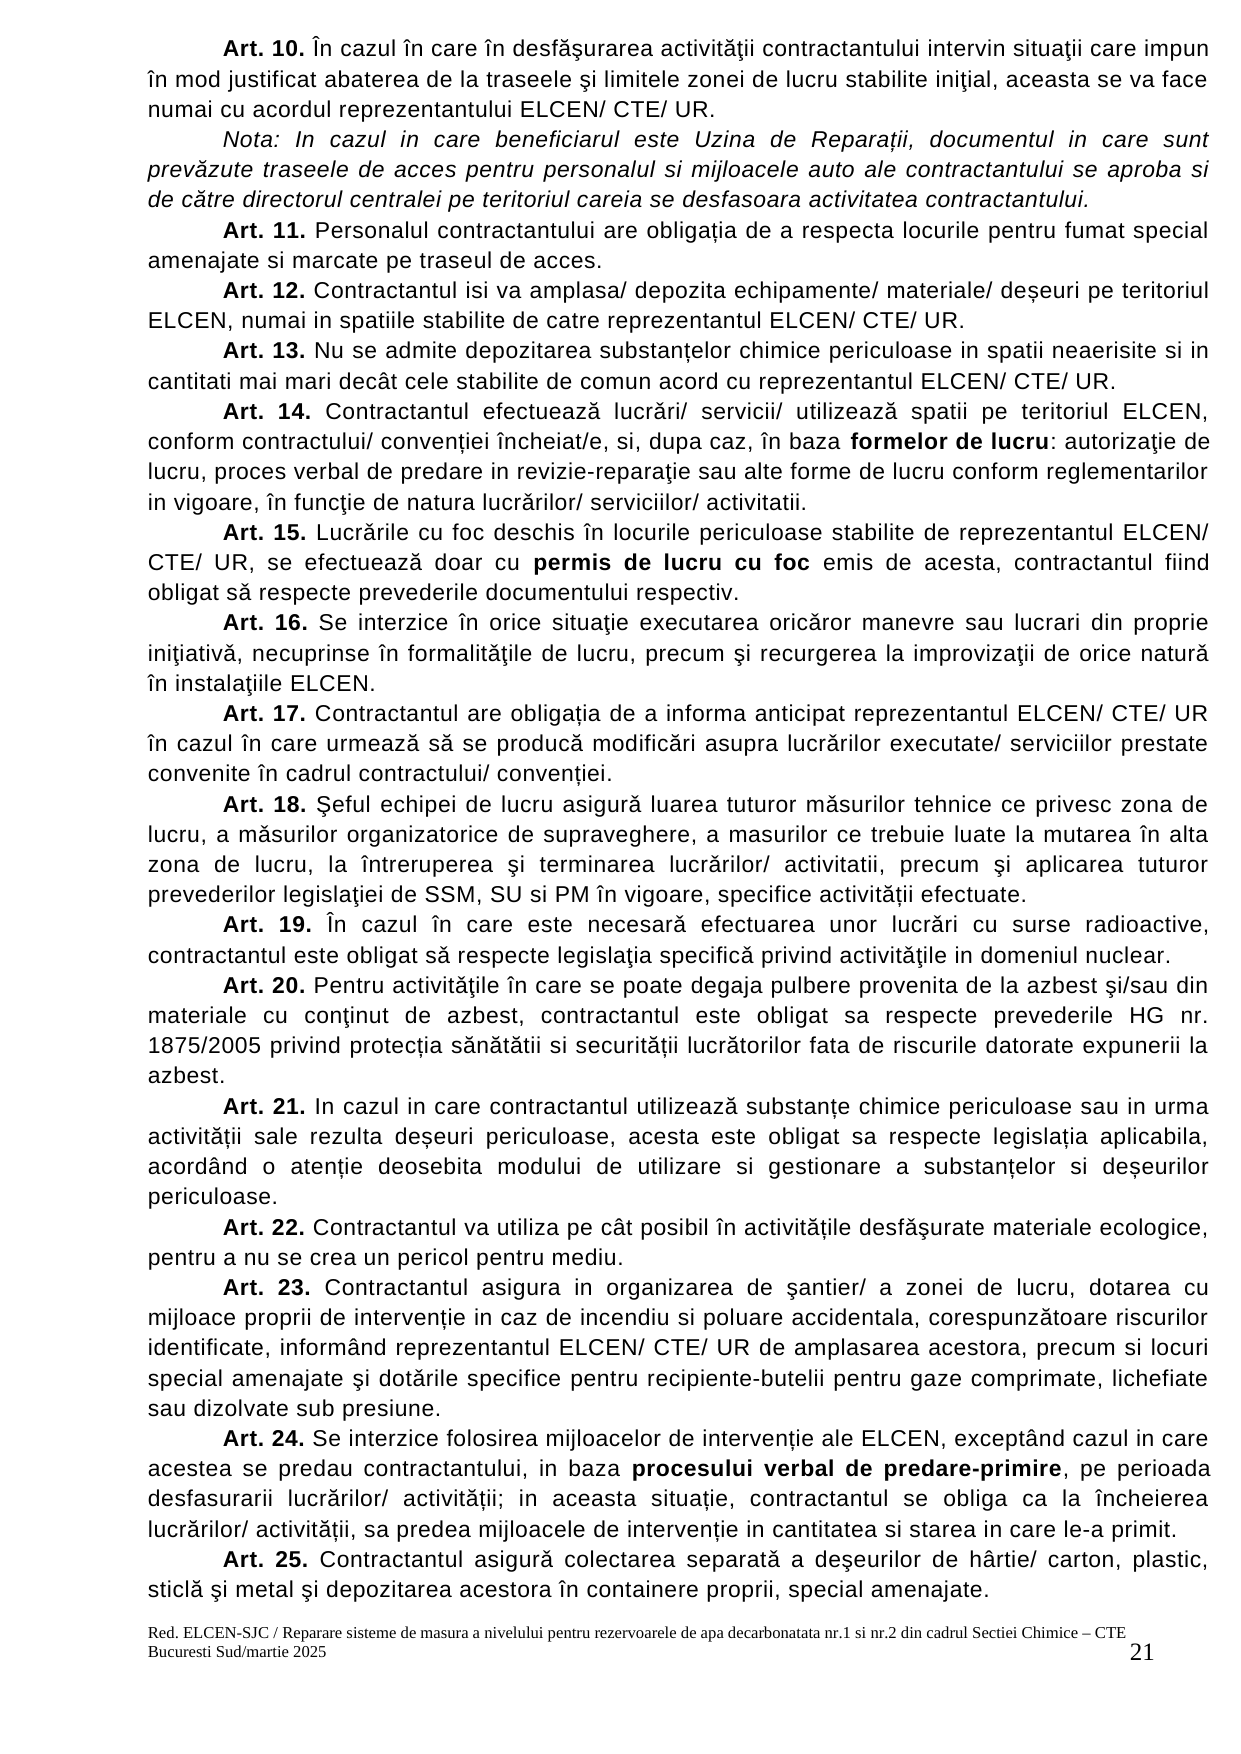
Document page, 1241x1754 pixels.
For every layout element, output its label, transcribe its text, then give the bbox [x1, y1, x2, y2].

text Art. 13. Nu se admite depozitarea substanțelor chimice periculoase in spatii neaerisite si in cantitati mai mari decât cele stabilite de comun acord cu reprezentantul ELCEN/ CTE/ UR. [148, 337, 1211, 394]
text Art. 24. Se interzice folosirea mijloacelor de intervenție ale ELCEN, exceptând cazul in care acestea se predau contractantului, in baza procesului verbal de predare-primire, pe perioada desfasurarii lucrărilor/ activității; in aceasta situație, contractantul se obliga ca la încheierea lucrărilor/ activității, sa predea mijloacele de intervenție in cantitatea si starea in care le-a primit. [148, 1425, 1211, 1542]
text Nota: In cazul in care beneficiarul este Uzina de Reparații, documentul in care sunt prevăzute traseele de acces pentru personalul si mijloacele auto ale contractantului se aproba si de către directorul centralei pe teritoriul careia se desfasoara activitatea contractantului. [148, 126, 1211, 213]
text Art. 12. Contractantul isi va amplasa/ depozita echipamente/ materiale/ deșeuri pe teritoriul ELCEN, numai in spatiile stabilite de catre reprezentantul ELCEN/ CTE/ UR. [148, 277, 1211, 334]
text Art. 14. Contractantul efectuează lucrǎri/ servicii/ utilizează spatii pe teritoriul ELCEN, conform contractului/ convenției încheiat/e, si, dupa caz, în baza formelor de lucru: autorizaţie de lucru, proces verbal de predare in revizie-reparaţie sau alte forme de lucru conform reglementarilor in vigoare, în funcţie de natura lucrǎrilor/ serviciilor/ activitatii. [148, 398, 1211, 515]
text Art. 22. Contractantul va utiliza pe cât posibil în activitățile desfǎşurate materiale ecologice, pentru a nu se crea un pericol pentru mediu. [148, 1213, 1211, 1270]
text Art. 17. Contractantul are obligația de a informa anticipat reprezentantul ELCEN/ CTE/ UR în cazul în care urmează să se producă modificări asupra lucrǎrilor executate/ serviciilor prestate convenite în cadrul contractului/ convenției. [148, 700, 1211, 787]
text Art. 20. Pentru activitǎţile în care se poate degaja pulbere provenita de la azbest şi/sau din materiale cu conţinut de azbest, contractantul este obligat sa respecte prevederile HG nr. 1875/2005 privind protecția sănătătii si securității lucrătorilor fata de riscurile datorate expunerii la azbest. [148, 972, 1211, 1089]
text Art. 15. Lucrǎrile cu foc deschis în locurile periculoase stabilite de reprezentantul ELCEN/ CTE/ UR, se efectuează doar cu permis de lucru cu foc emis de acesta, contractantul fiind obligat sǎ respecte prevederile documentului respectiv. [148, 519, 1211, 606]
text Art. 19. În cazul în care este necesarǎ efectuarea unor lucrǎri cu surse radioactive, contractantul este obligat sǎ respecte legislaţia specificǎ privind activitǎţile in domeniul nuclear. [148, 911, 1211, 968]
text Art. 10. În cazul în care în desfăşurarea activităţii contractantului intervin situaţii care impun în mod justificat abaterea de la traseele şi limitele zonei de lucru stabilite iniţial, aceasta se va face numai cu acordul reprezentantului ELCEN/ CTE/ UR. [148, 35, 1211, 122]
text Art. 23. Contractantul asigura in organizarea de şantier/ a zonei de lucru, dotarea cu mijloace proprii de intervenție in caz de incendiu si poluare accidentala, corespunzătoare riscurilor identificate, informând reprezentantul ELCEN/ CTE/ UR de amplasarea acestora, precum si locuri special amenajate şi dotǎrile specifice pentru recipiente-butelii pentru gaze comprimate, lichefiate sau dizolvate sub presiune. [148, 1274, 1211, 1421]
text Art. 11. Personalul contractantului are obligația de a respecta locurile pentru fumat special amenajate si marcate pe traseul de acces. [148, 217, 1211, 273]
text Art. 16. Se interzice în orice situaţie executarea oricǎror manevre sau lucrari din proprie iniţiativǎ, necuprinse în formalitǎţile de lucru, precum şi recurgerea la improvizaţii de orice naturǎ în instalaţiile ELCEN. [148, 609, 1211, 696]
text Art. 25. Contractantul asigurǎ colectarea separatǎ a deşeurilor de hârtie/ carton, plastic, sticlă şi metal şi depozitarea acestora în containere proprii, special amenajate. [148, 1546, 1211, 1602]
text Art. 18. Şeful echipei de lucru asigurǎ luarea tuturor mǎsurilor tehnice ce privesc zona de lucru, a mǎsurilor organizatorice de supraveghere, a masurilor ce trebuie luate la mutarea în alta zona de lucru, la întreruperea şi terminarea lucrǎrilor/ activitatii, precum şi aplicarea tuturor prevederilor legislaţiei de SSM, SU si PM în vigoare, specifice activității efectuate. [148, 791, 1211, 908]
text Art. 21. In cazul in care contractantul utilizează substanțe chimice periculoase sau in urma activității sale rezulta deșeuri periculoase, acesta este obligat sa respecte legislația aplicabila, acordând o atenție deosebita modului de utilizare si gestionare a substanțelor si deșeurilor periculoase. [148, 1093, 1211, 1210]
